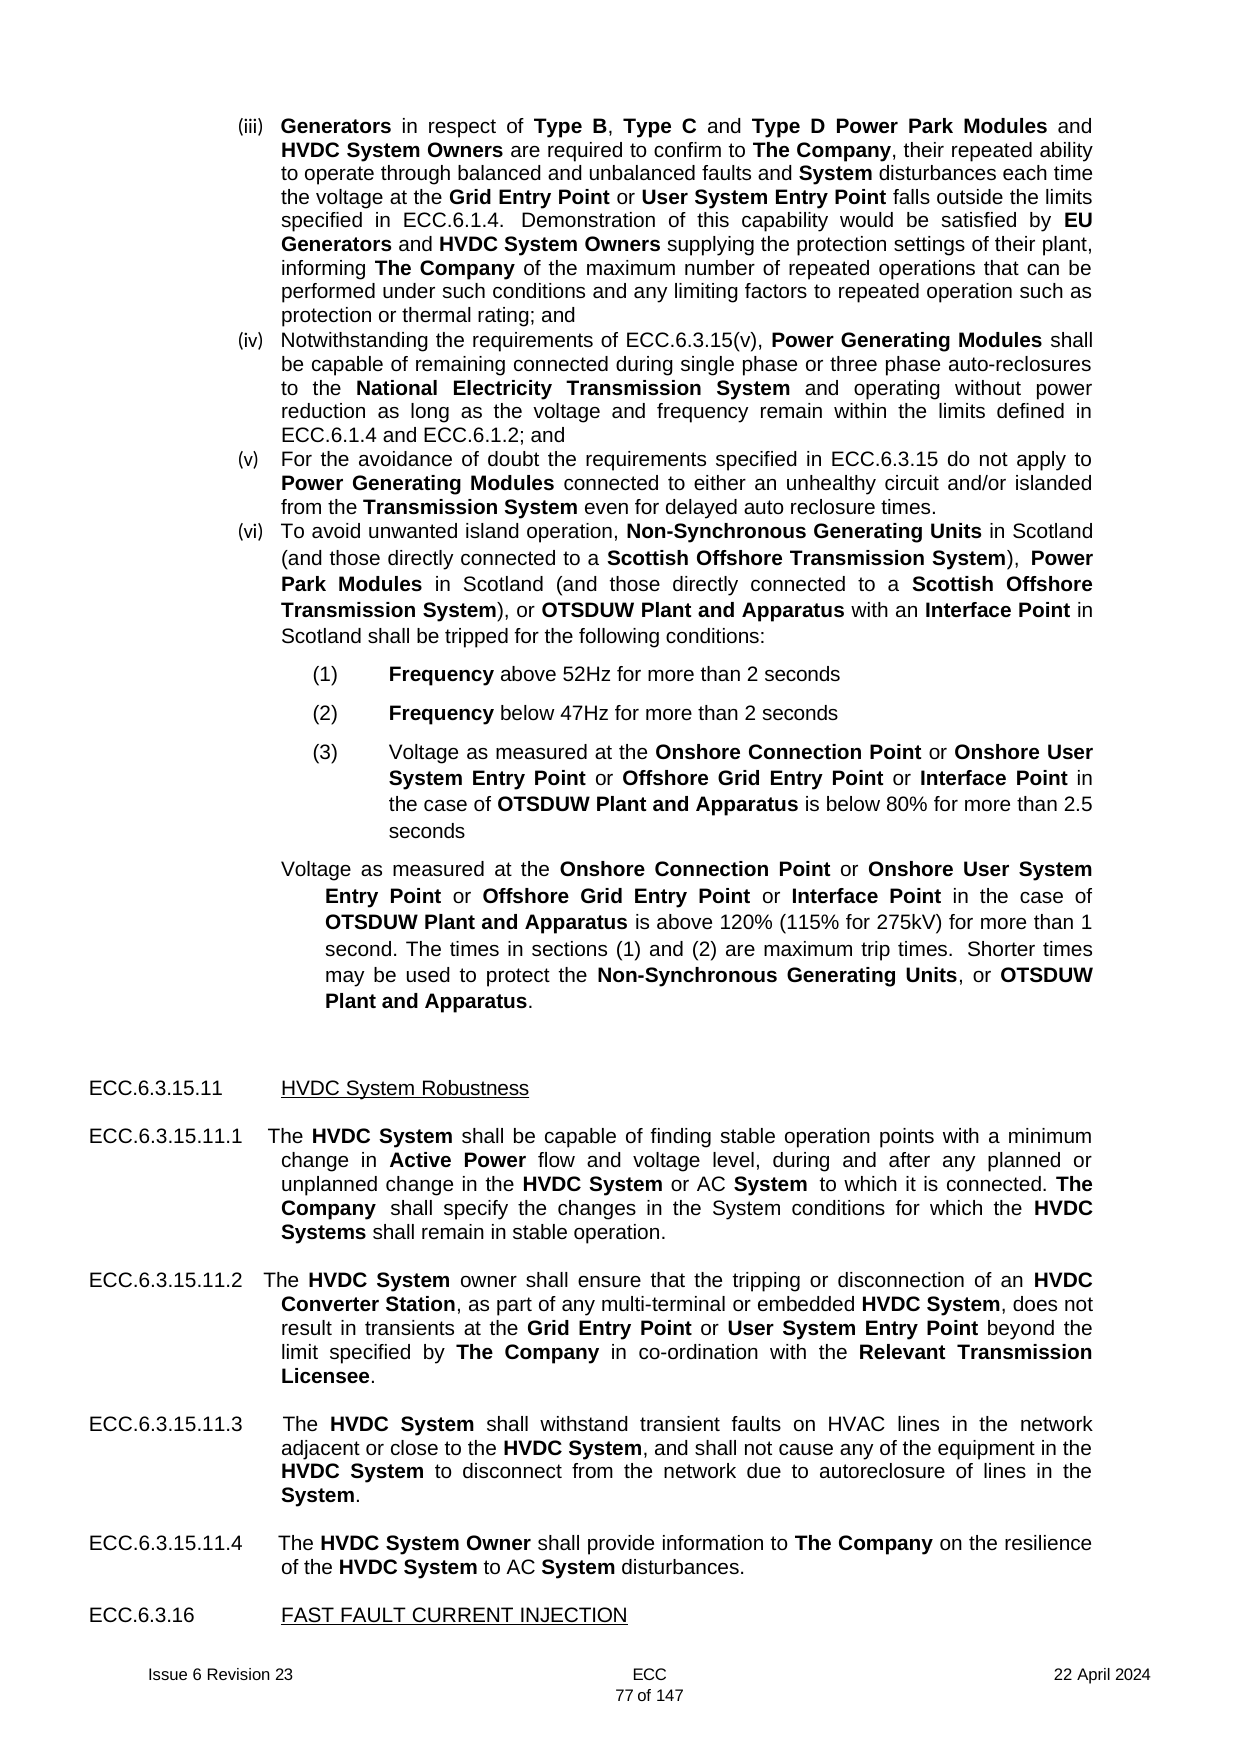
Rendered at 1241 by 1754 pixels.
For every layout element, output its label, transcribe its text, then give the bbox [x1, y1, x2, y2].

text ECC.6.3.15.11 HVDC System Robustness [89, 1076, 1217, 1100]
list Frequency below 47Hz for more than 2 seconds [312, 701, 1217, 724]
list For the avoidance of doubt the requirements specified in ECC.6.3.15 do not apply to Power Generating Modules connected to either an unhealthy circuit and/or islanded from the Transmission System even for delayed auto reclosure times. [237, 447, 1093, 519]
text ECC.6.3.15.11.1 The HVDC System shall be capable of finding stable operation points with a minimum change in Active Power flow and voltage level, during and after any planned or unplanned change in the HVDC System or AC System to which it is connected. The Company shall specify the changes in the System conditions for which the HVDC Systems shall remain in stable operation. [89, 1124, 1093, 1244]
list To avoid unwanted island operation, Non-Synchronous Generating Units in Scotland (and those directly connected to a Scottish Offshore Transmission System), Power Park Modules in Scotland (and those directly connected to a Scottish Offshore Transmission System), or OTSDUW Plant and Apparatus with an Interface Point in Scotland shall be tripped for the following conditions: [237, 519, 1093, 647]
text ECC.6.3.15.11.2 The HVDC System owner shall ensure that the tripping or disconnection of an HVDC Converter Station, as part of any multi-terminal or embedded HVDC System, does not result in transients at the Grid Entry Point or User System Entry Point beyond the limit specified by The Company in co-ordination with the Relevant Transmission Licensee. [89, 1268, 1093, 1387]
list Frequency above 52Hz for more than 2 seconds [312, 662, 1217, 686]
text ECC.6.3.15.11.4 The HVDC System Owner shall provide information to The Company on the resilience of the HVDC System to AC System disturbances. [89, 1531, 1092, 1579]
text Voltage as measured at the Onshore Connection Point or Onshore User System Entry Point or Offshore Grid Entry Point or Interface Point in the case of OTSDUW Plant and Apparatus is above 120% (115% for 275kV) for more than 1 second. The times in sections (1) and (2) are maximum trip times. Shorter times may be used to protect the Non-Synchronous Generating Units, or OTSDUW Plant and Apparatus. [281, 857, 1093, 1013]
list Notwithstanding the requirements of ECC.6.3.15(v), Power Generating Modules shall be capable of remaining connected during single phase or three phase auto-reclosures to the National Electricity Transmission System and operating without power reduction as long as the voltage and frequency remain within the limits defined in ECC.6.1.4 and ECC.6.1.2; and [237, 327, 1093, 447]
list Voltage as measured at the Onshore Connection Point or Onshore User System Entry Point or Offshore Grid Entry Point or Interface Point in the case of OTSDUW Plant and Apparatus is below 80% for more than 2.5 seconds [312, 739, 1093, 842]
subtitle ECC.6.3.16 FAST FAULT CURRENT INJECTION [89, 1603, 1217, 1627]
text ECC.6.3.15.11.3 The HVDC System shall withstand transient faults on HVAC lines in the network adjacent or close to the HVDC System, and shall not cause any of the equipment in the HVDC System to disconnect from the network due to autoreclosure of lines in the System. [89, 1411, 1093, 1507]
list Generators in respect of Type B, Type C and Type D Power Park Modules and HVDC System Owners are required to confirm to The Company, their repeated ability to operate through balanced and unbalanced faults and System disturbances each time the voltage at the Grid Entry Point or User System Entry Point falls outside the limits specified in ECC.6.1.4. Demonstration of this capability would be satisfied by EU Generators and HVDC System Owners supplying the protection settings of their plant, informing The Company of the maximum number of repeated operations that can be performed under such conditions and any limiting factors to repeated operation such as protection or thermal rating; and [237, 113, 1093, 326]
